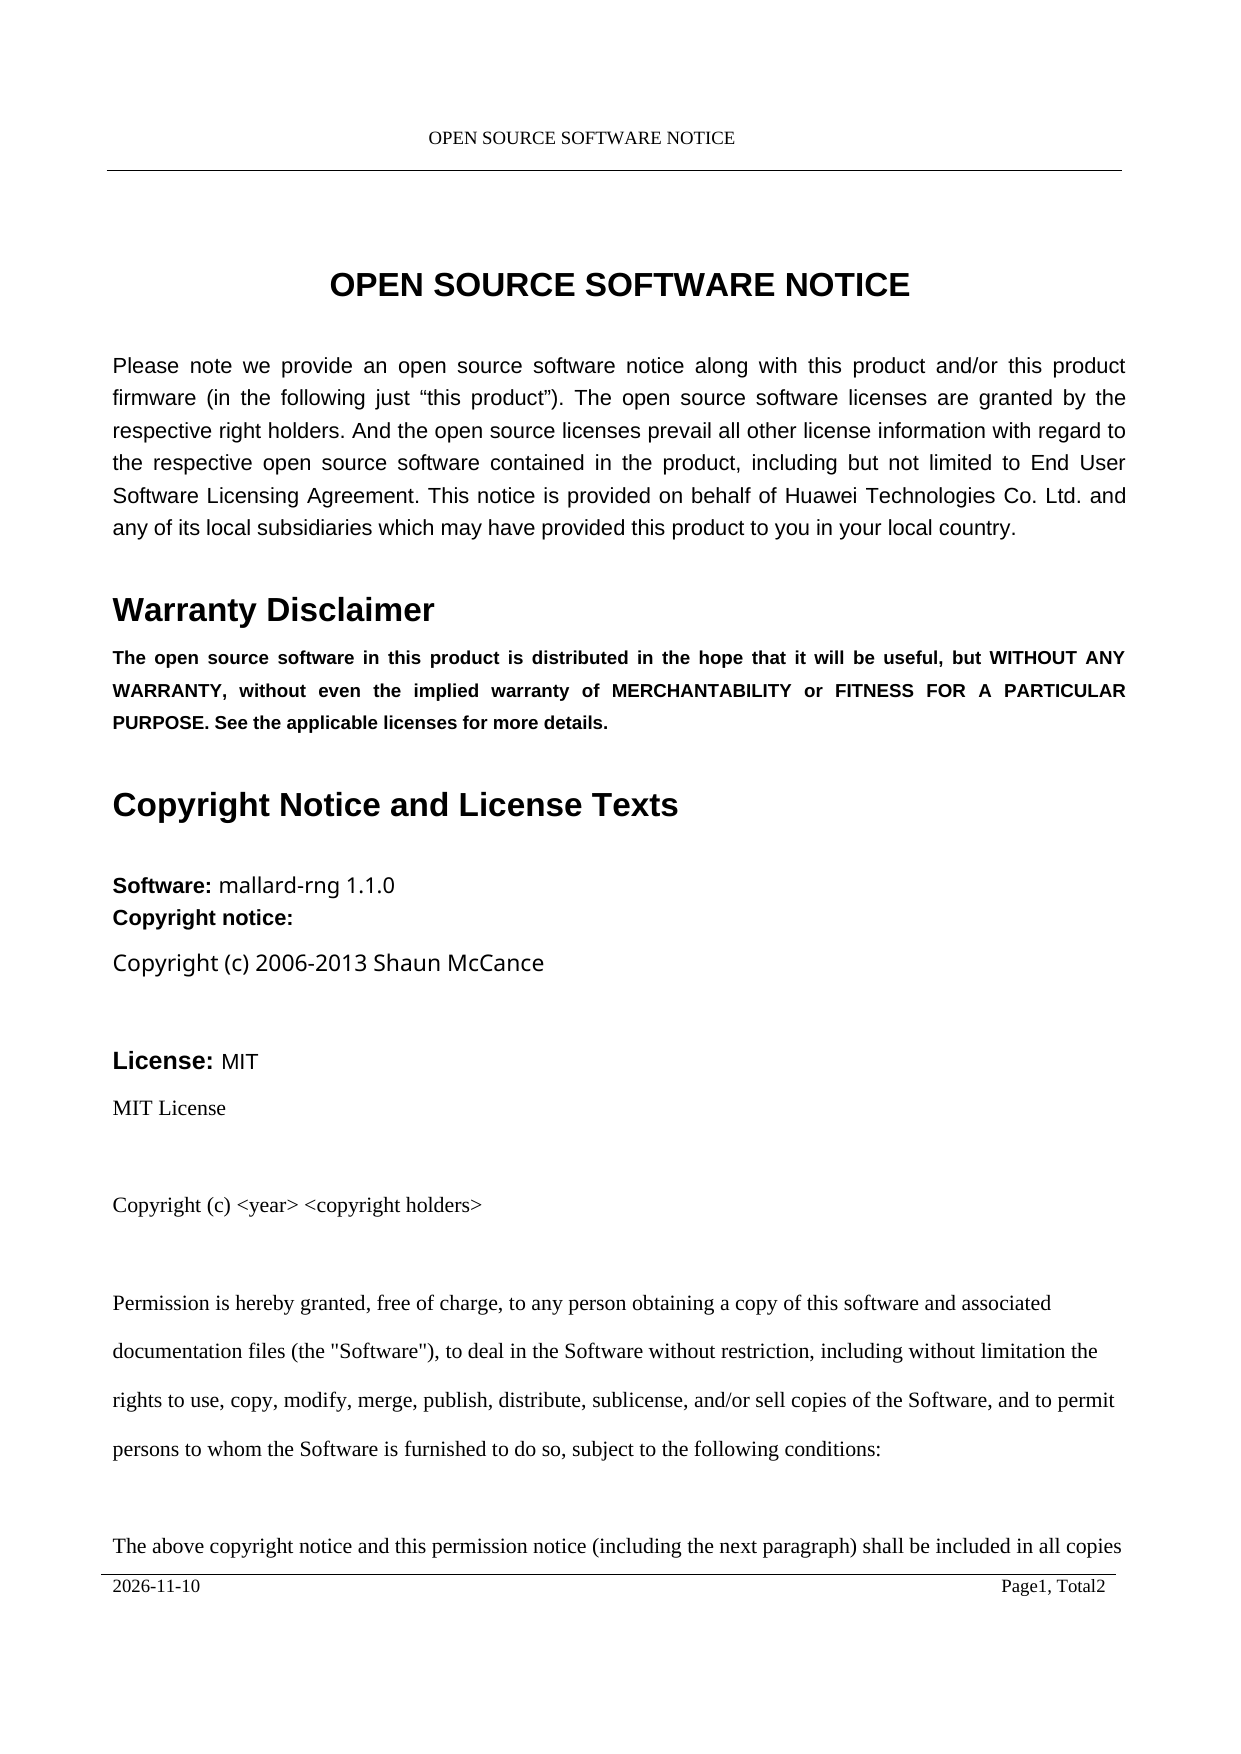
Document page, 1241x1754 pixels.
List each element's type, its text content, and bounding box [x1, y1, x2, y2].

text Copyright (c) 2006-2013 Shaun McCance [112, 947, 1128, 1028]
text License: MIT [112, 1044, 1128, 1077]
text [112, 1091, 1128, 1562]
text OPEN SOURCE SOFTWARE NOTICE [112, 251, 1128, 316]
text Copyright notice: [112, 901, 1128, 934]
text Warranty Disclaimer [112, 576, 1128, 641]
text Copyright Notice and License Texts [112, 771, 1128, 836]
text Software: mallard-rng 1.1.0 [112, 869, 1128, 901]
text The open source software in this product is distributed in the hope that it will be useful, but WITHOUT ANY WARRANTY, without even the implied warranty of MERCHANTABILITY or FITNESS FOR A PARTICULAR PURPOSE. See the applicable licenses for more details. [112, 641, 1128, 739]
text Please note we provide an open source software notice along with this product and/or this product firmware (in the following just “this product”). The open source software licenses are granted by the respective right holders. And the open source licenses prevail all other license information with regard to the respective open source software contained in the product, including but not limited to End User Software Licensing Agreement. This notice is provided on behalf of Huawei Technologies Co. Ltd. and any of its local subsidiaries which may have provided this product to you in your local country. [112, 349, 1128, 544]
